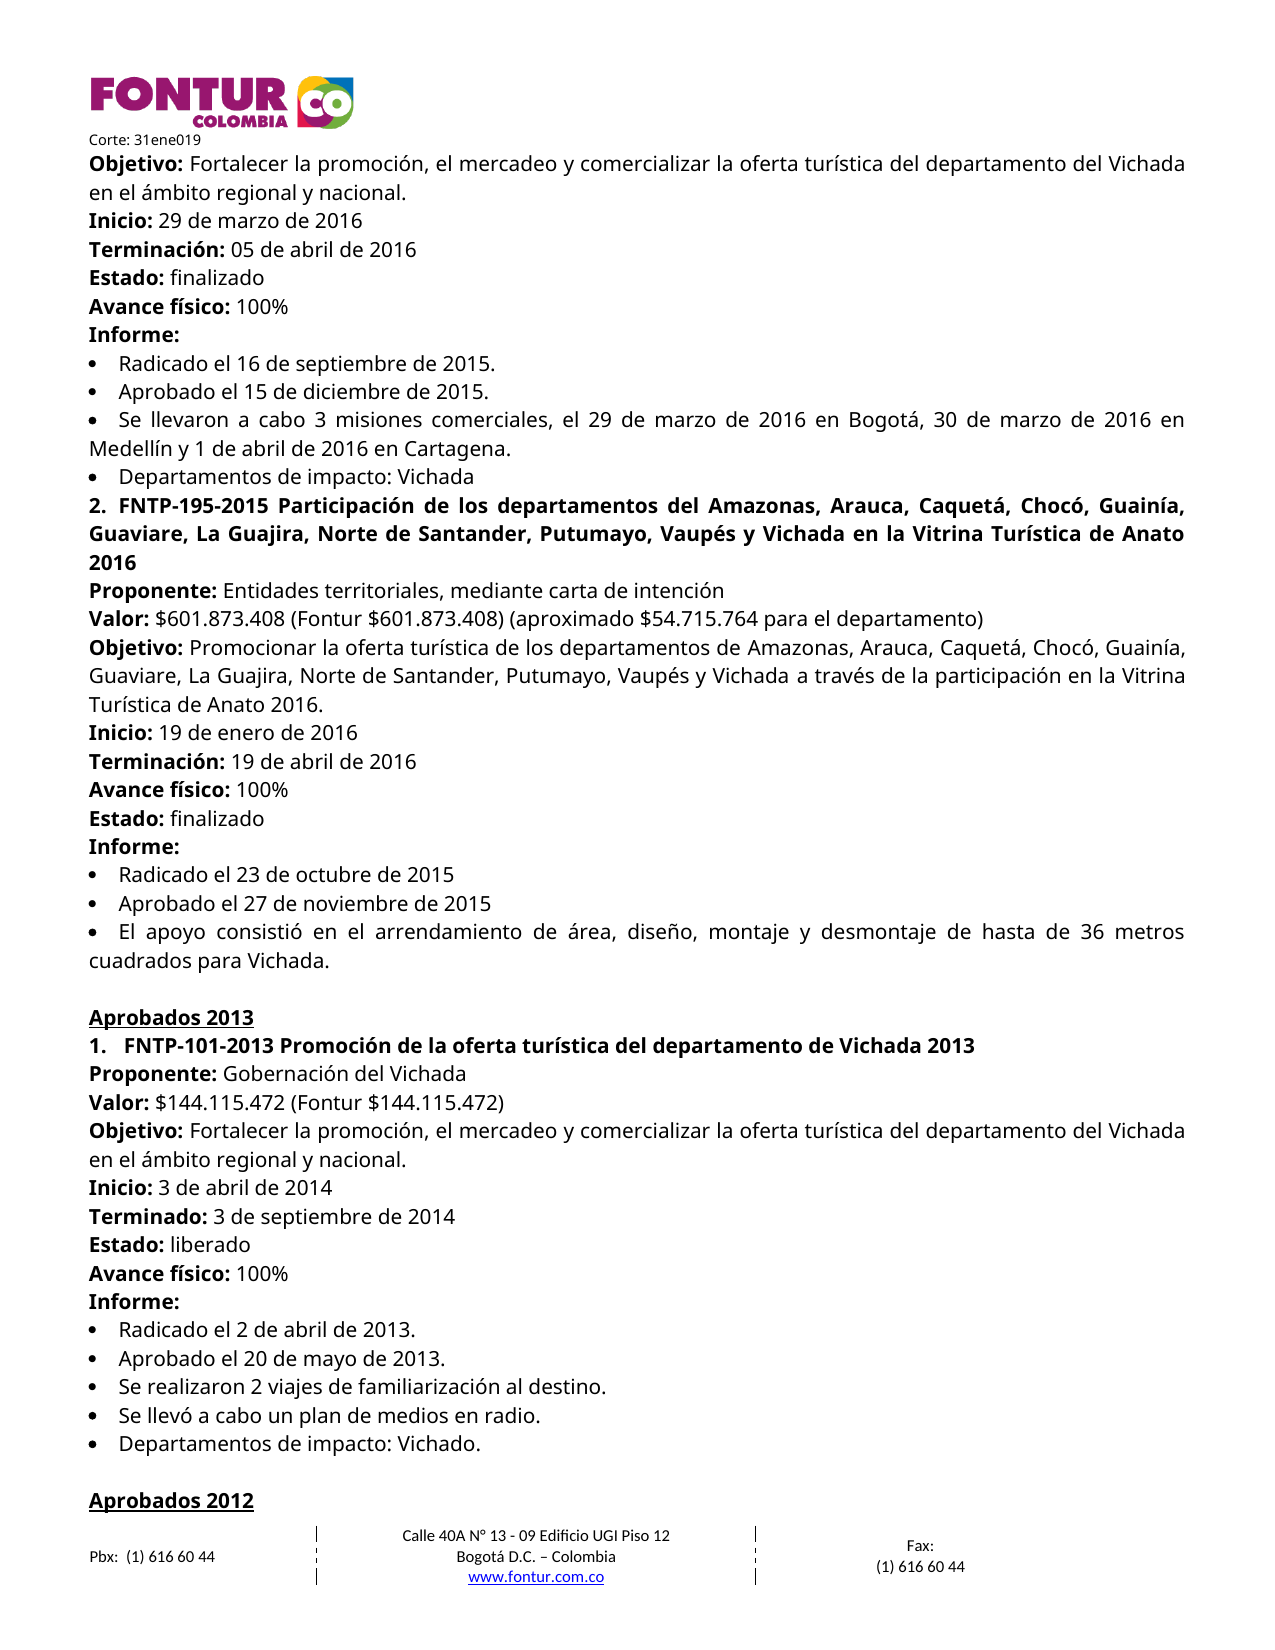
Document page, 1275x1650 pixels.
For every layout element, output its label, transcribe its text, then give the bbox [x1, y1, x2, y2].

list Se llevó a cabo un plan de medios en radio. [89, 1401, 1186, 1429]
text Terminado: 3 de septiembre de 2014 [89, 1202, 1186, 1230]
list Aprobado el 15 de diciembre de 2015. [89, 377, 1186, 406]
list Radicado el 2 de abril de 2013. [89, 1316, 1186, 1344]
list Aprobado el 20 de mayo de 2013. [89, 1344, 1186, 1372]
text Aprobados 2012 [89, 1486, 1186, 1514]
text Valor: $144.115.472 (Fontur $144.115.472) [89, 1088, 1186, 1116]
text Avance físico: 100% [89, 292, 170, 320]
text Proponente: Gobernación del Vichada [89, 1059, 1186, 1088]
list Se realizaron 2 viajes de familiarización al destino. [89, 1372, 1186, 1401]
text Inicio: 19 de enero de 2016 [89, 718, 1186, 747]
picture [88, 73, 355, 130]
text Terminación: 19 de abril de 2016 [89, 747, 1186, 775]
text Estado: finalizado [89, 263, 1186, 292]
list Radicado el 23 de octubre de 2015 [89, 861, 1186, 889]
list Se llevaron a cabo 3 misiones comerciales, el 29 de marzo de 2016 en Bogotá, 30 de marzo de 2016 en Medellín y 1 de abril de 2016 en Cartagena. [89, 406, 1186, 462]
text Terminación: 05 de abril de 2016 [89, 235, 1186, 263]
text Informe: [89, 320, 1186, 349]
list Aprobado el 27 de noviembre de 2015 [89, 889, 1186, 917]
text Estado: finalizado [89, 804, 1186, 832]
list Departamentos de impacto: Vichado. [89, 1429, 1186, 1458]
text Objetivo: Promocionar la oferta turística de los departamentos de Amazonas, Arauca, Caquetá, Chocó, Guainía, Guaviare, La Guajira, Norte de Santander, Putumayo, Vaupés y Vichada a través de la participación en la Vitrina Turística de Anato 2016. [89, 633, 1186, 718]
text Inicio: 3 de abril de 2014 [89, 1173, 1186, 1202]
text Objetivo: Fortalecer la promoción, el mercadeo y comercializar la oferta turística del departamento del Vichada en el ámbito regional y nacional. [89, 149, 1186, 206]
text Informe: [89, 832, 1186, 861]
list El apoyo consistió en el arrendamiento de área, diseño, montaje y desmontaje de hasta de 36 metros cuadrados para Vichada. [89, 917, 1186, 974]
text Avance físico: 100% [89, 1259, 170, 1287]
list FNTP-195-2015 Participación de los departamentos del Amazonas, Arauca, Caquetá, Chocó, Guainía, Guaviare, La Guajira, Norte de Santander, Putumayo, Vaupés y Vichada en la Vitrina Turística de Anato 2016 [89, 491, 1186, 576]
text Aprobados 2013 [89, 1003, 1186, 1031]
text Inicio: 29 de marzo de 2016 [89, 206, 1186, 235]
text Avance físico: 100% [224, 775, 1186, 804]
text Avance físico: 100% [89, 775, 170, 804]
text Avance físico: 100% [224, 1259, 1186, 1287]
text Valor: $601.873.408 (Fontur $601.873.408) (aproximado $54.715.764 para el departamento) [89, 604, 1186, 633]
list Radicado el 16 de septiembre de 2015. [89, 349, 1186, 377]
text Informe: [89, 1287, 1186, 1316]
text Avance físico: 100% [224, 292, 1186, 320]
text Proponente: Entidades territoriales, mediante carta de intención [89, 576, 1186, 604]
list Departamentos de impacto: Vichada [89, 462, 1186, 491]
list FNTP-101-2013 Promoción de la oferta turística del departamento de Vichada 2013 [89, 1031, 1186, 1059]
text Objetivo: Fortalecer la promoción, el mercadeo y comercializar la oferta turística del departamento del Vichada en el ámbito regional y nacional. [89, 1116, 1186, 1173]
text Estado: liberado [89, 1230, 1186, 1259]
